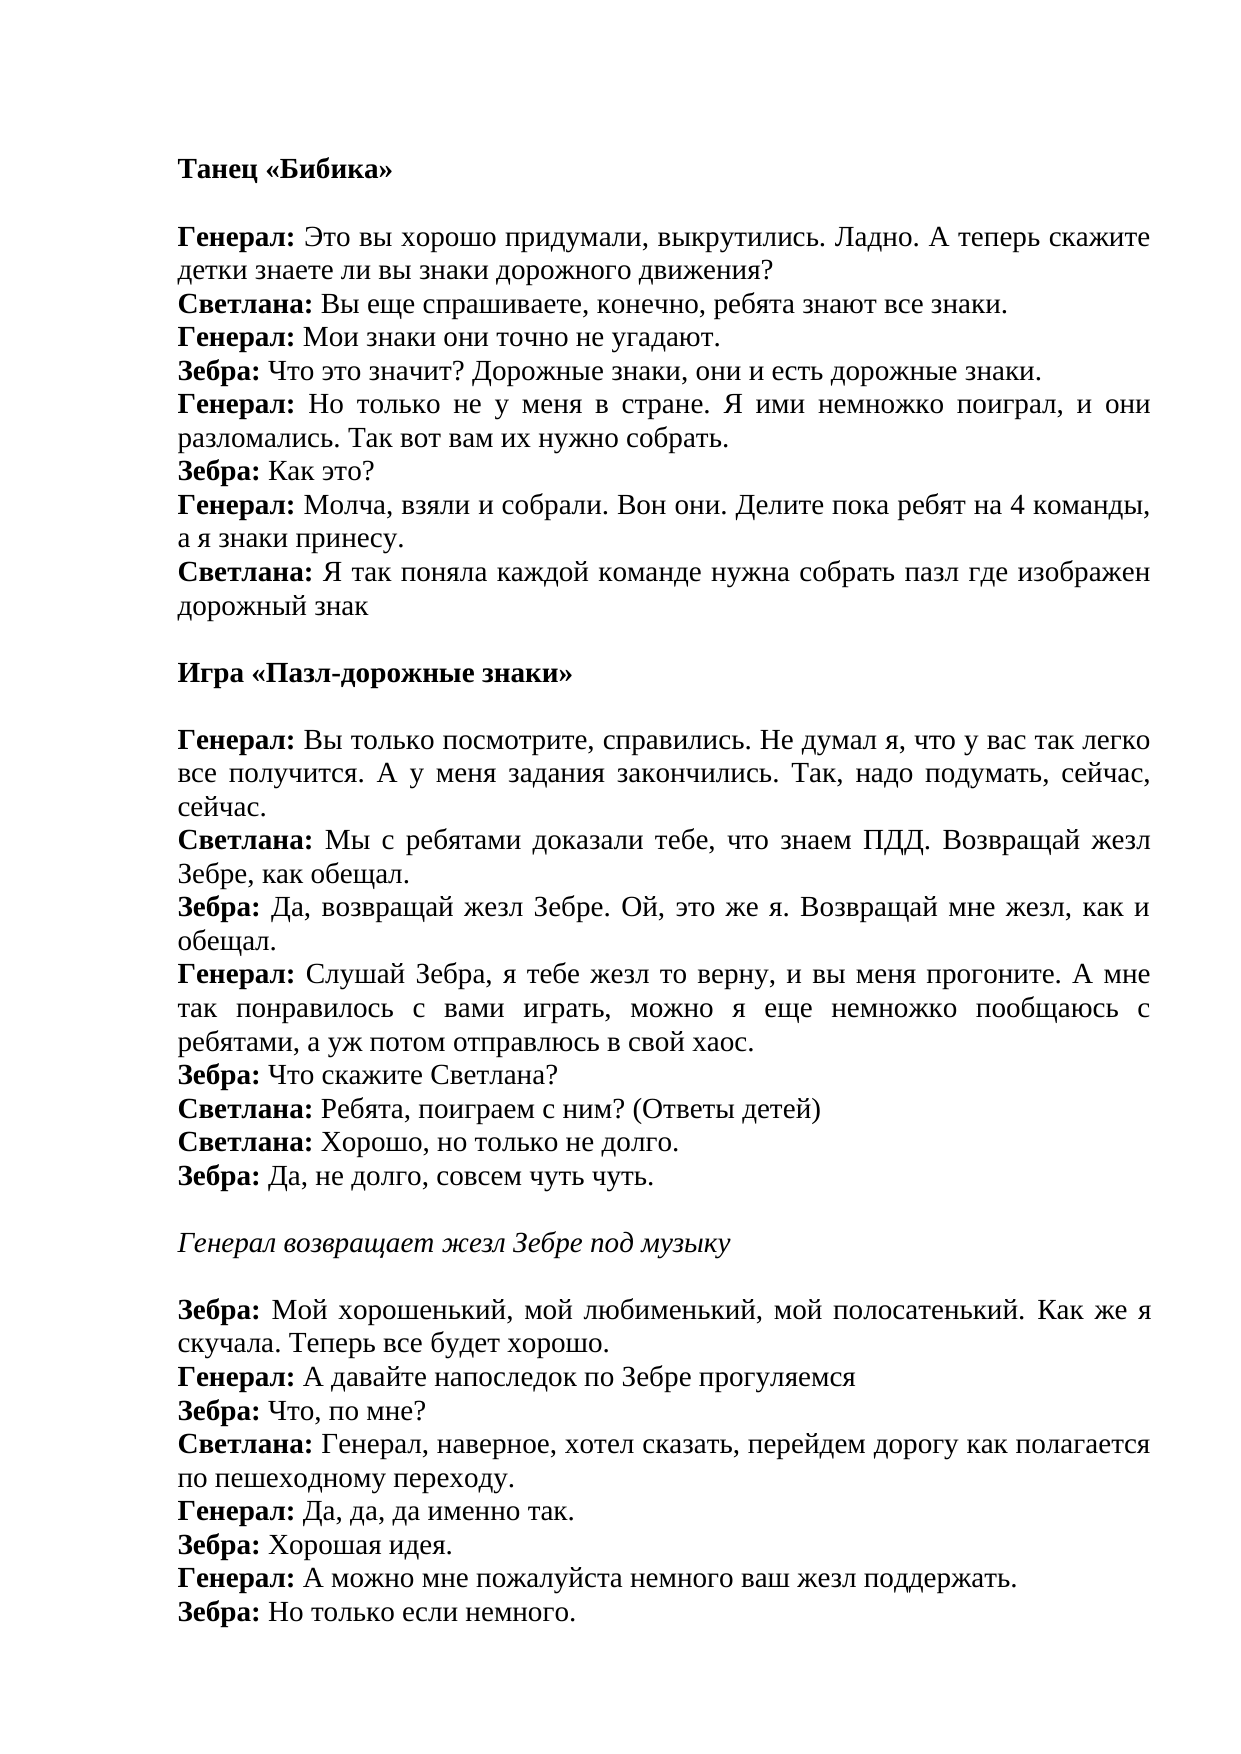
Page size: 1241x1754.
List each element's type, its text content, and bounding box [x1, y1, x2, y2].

text Зебра: Да, возвращай жезл Зебре. Ой, это же я. Возвращай мне жезл, как и обещал. [177, 889, 1152, 957]
text Генерал: Да, да, да именно так. [177, 1493, 1152, 1527]
text Генерал: Но только не у меня в стране. Я ими немножко поиграл, и они разломались. Так вот вам их нужно собрать. [177, 386, 1152, 453]
text Зебра: Но только если немного. [177, 1594, 1152, 1627]
text Зебра: Хорошая идея. [177, 1527, 1152, 1560]
text Зебра: Что скажите Светлана? [177, 1057, 1152, 1091]
text Генерал возвращает жезл Зебре под музыку [177, 1225, 1152, 1258]
text Светлана: Хорошо, но только не долго. [177, 1124, 1152, 1158]
text Генерал: Это вы хорошо придумали, выкрутились. Ладно. А теперь скажите детки знаете ли вы знаки дорожного движения? [177, 219, 1152, 286]
text Зебра: Как это? [177, 453, 1152, 487]
text Светлана: Генерал, наверное, хотел сказать, перейдем дорогу как полагается по пешеходному переходу. [177, 1426, 1152, 1493]
text Зебра: Мой хорошенький, мой любименький, мой полосатенький. Как же я скучала. Теперь все будет хорошо. [177, 1292, 1152, 1359]
text Светлана: Ребята, поиграем с ним? (Ответы детей) [177, 1091, 1152, 1124]
text Генерал: Слушай Зебра, я тебе жезл то верну, и вы меня прогоните. А мне так понравилось с вами играть, можно я еще немножко пообщаюсь с ребятами, а уж потом отправлюсь в свой хаос. [177, 957, 1152, 1057]
text Светлана: Я так поняла каждой команде нужна собрать пазл где изображен дорожный знак [177, 554, 1152, 621]
text Генерал: Молча, взяли и собрали. Вон они. Делите пока ребят на 4 команды, а я знаки принесу. [177, 487, 1152, 554]
text Светлана: Мы с ребятами доказали тебе, что знаем ПДД. Возвращай жезл Зебре, как обещал. [177, 822, 1152, 889]
text Генерал: Вы только посмотрите, справились. Не думал я, что у вас так легко все получится. А у меня задания закончились. Так, надо подумать, сейчас, сейчас. [177, 722, 1152, 822]
text Светлана: Вы еще спрашиваете, конечно, ребята знают все знаки. [177, 286, 1152, 319]
text Танец «Бибика» [177, 152, 1152, 185]
text Игра «Пазл-дорожные знаки» [177, 655, 1152, 688]
text Зебра: Да, не долго, совсем чуть чуть. [177, 1158, 1152, 1191]
text Зебра: Что это значит? Дорожные знаки, они и есть дорожные знаки. [177, 353, 1152, 386]
text Генерал: А давайте напоследок по Зебре прогуляемся [177, 1359, 1152, 1393]
text Генерал: Мои знаки они точно не угадают. [177, 319, 1152, 353]
text Зебра: Что, по мне? [177, 1393, 1152, 1426]
text Генерал: А можно мне пожалуйста немного ваш жезл поддержать. [177, 1560, 1152, 1594]
